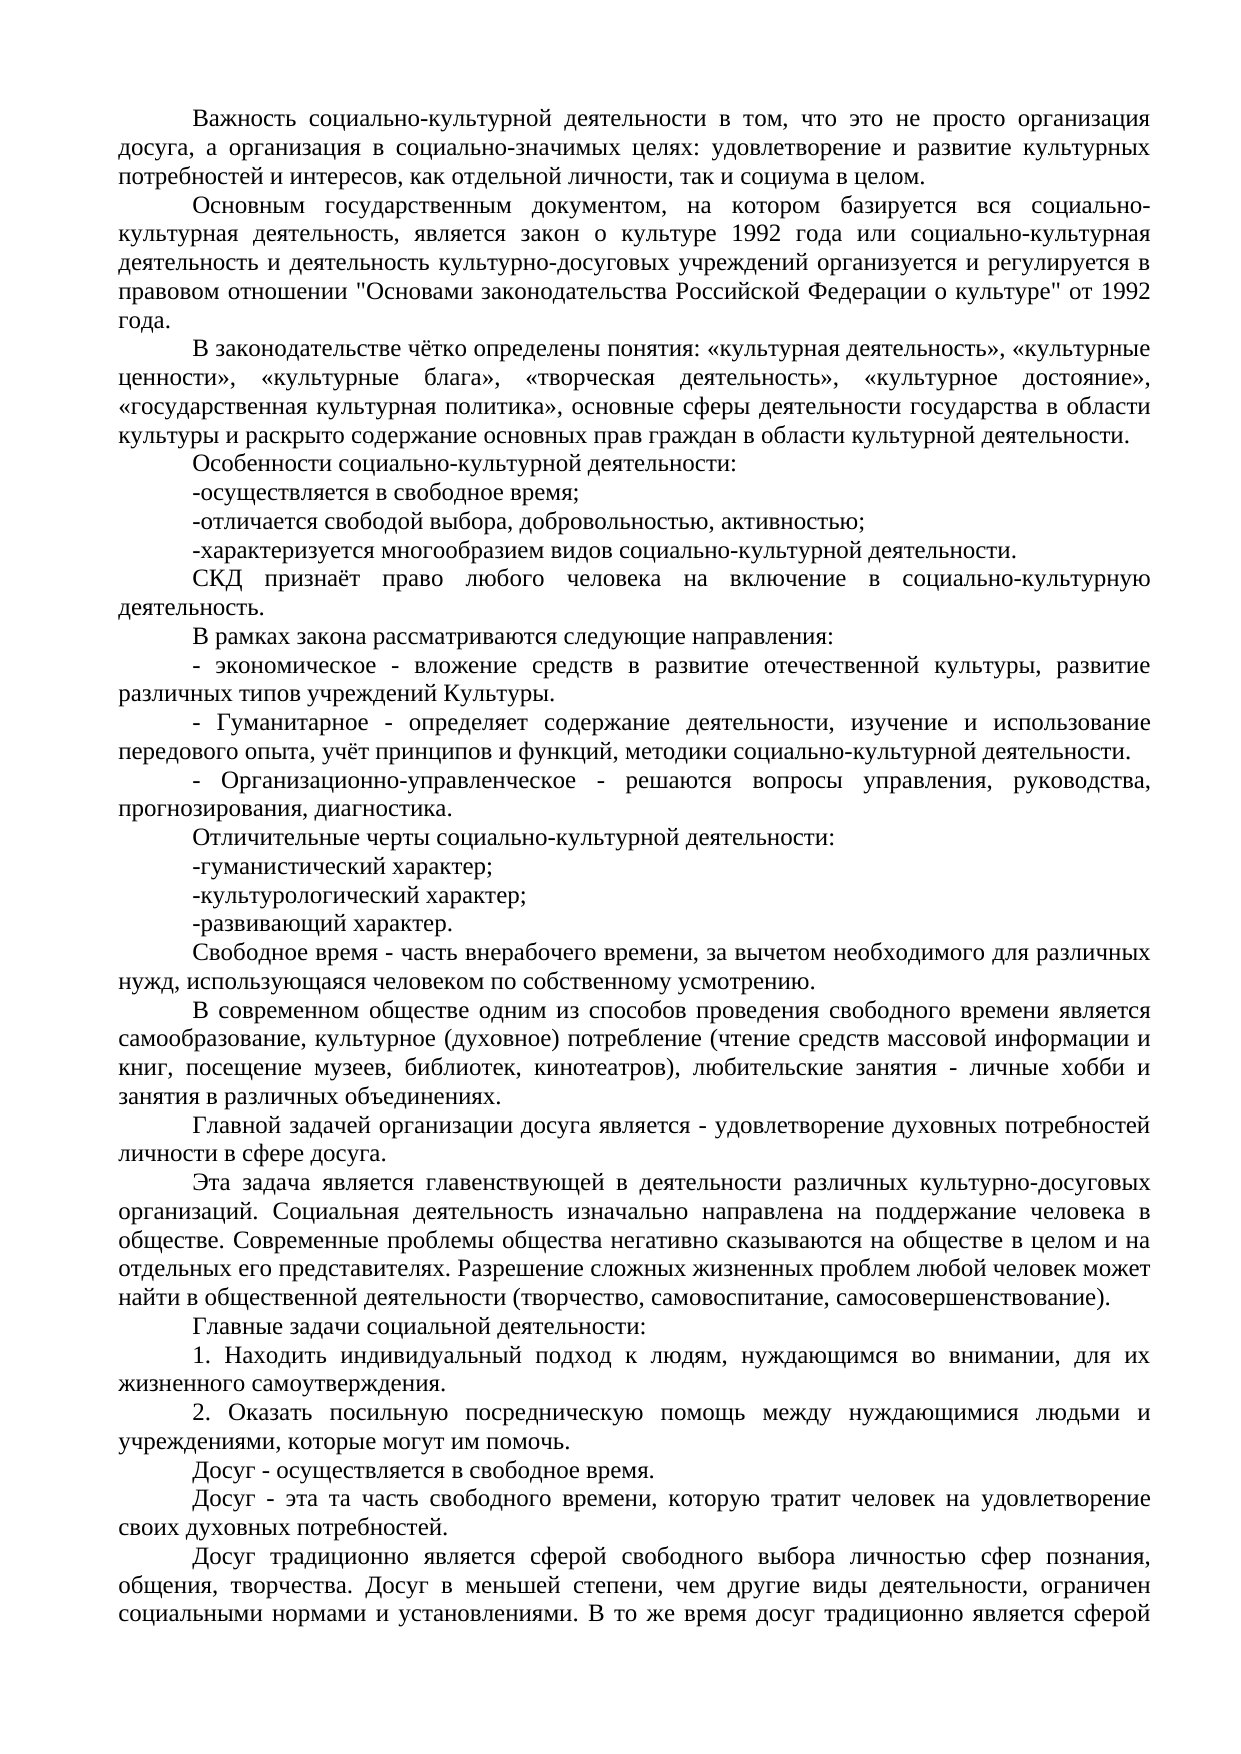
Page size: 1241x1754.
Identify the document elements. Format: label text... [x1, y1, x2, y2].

text 1. Находить индивидуальный подход к людям, нуждающимся во внимании, для их жизненного самоутверждения. [118, 1340, 1152, 1397]
text Эта задача является главенствующей в деятельности различных культурно-досуговых организаций. Социальная деятельность изначально направлена на поддержание человека в обществе. Современные проблемы общества негативно сказываются на обществе в целом и на отдельных его представителях. Разрешение сложных жизненных проблем любой человек может найти в общественной деятельности (творчество, самовоспитание, самосовершенствование). [118, 1167, 1152, 1311]
text Особенности социально-культурной деятельности: [118, 448, 1152, 477]
text Главные задачи социальной деятельности: [118, 1311, 1152, 1340]
text Отличительные черты социально-культурной деятельности: [118, 822, 1152, 851]
text - Гуманитарное - определяет содержание деятельности, изучение и использование передового опыта, учёт принципов и функций, методики социально-культурной деятельности. [118, 707, 1152, 765]
text В современном обществе одним из способов проведения свободного времени является самообразование, культурное (духовное) потребление (чтение средств массовой информации и книг, посещение музеев, библиотек, кинотеатров), любительские занятия - личные хобби и занятия в различных объединениях. [118, 995, 1152, 1110]
text Досуг - эта та часть свободного времени, которую тратит человек на удовлетворение своих духовных потребностей. [118, 1483, 1152, 1541]
text -развивающий характер. [118, 908, 1152, 937]
text -характеризуется многообразием видов социально-культурной деятельности. [118, 535, 1152, 563]
text - Организационно-управленческое - решаются вопросы управления, руководства, прогнозирования, диагностика. [118, 765, 1152, 822]
text Досуг - осуществляется в свободное время. [118, 1455, 1152, 1483]
text -отличается свободой выбора, добровольностью, активностью; [118, 506, 1152, 535]
text -культурологический характер; [118, 880, 1152, 908]
text Свободное время - часть внерабочего времени, за вычетом необходимого для различных нужд, использующаяся человеком по собственному усмотрению. [118, 937, 1152, 995]
text СКД признаёт право любого человека на включение в социально-культурную деятельность. [118, 563, 1152, 621]
text Важность социально-культурной деятельности в том, что это не просто организация досуга, а организация в социально-значимых целях: удовлетворение и развитие культурных потребностей и интересов, как отдельной личности, так и социума в целом. [118, 103, 1152, 190]
text В рамках закона рассматриваются следующие направления: [118, 621, 1152, 650]
text -гуманистический характер; [118, 851, 1152, 880]
text - экономическое - вложение средств в развитие отечественной культуры, развитие различных типов учреждений Культуры. [118, 650, 1152, 707]
text Основным государственным документом, на котором базируется вся социально-культурная деятельность, является закон о культуре 1992 года или социально-культурная деятельность и деятельность культурно-досуговых учреждений организуется и регулируется в правовом отношении "Основами законодательства Российской Федерации о культуре" от 1992 года. [118, 190, 1152, 333]
text -осуществляется в свободное время; [118, 477, 1152, 506]
text В законодательстве чётко определены понятия: «культурная деятельность», «культурные ценности», «культурные блага», «творческая деятельность», «культурное достояние», «государственная культурная политика», основные сферы деятельности государства в области культуры и раскрыто содержание основных прав граждан в области культурной деятельности. [118, 333, 1152, 448]
text 2. Оказать посильную посредническую помощь между нуждающимися людьми и учреждениями, которые могут им помочь. [118, 1397, 1152, 1455]
text Главной задачей организации досуга является - удовлетворение духовных потребностей личности в сфере досуга. [118, 1110, 1152, 1167]
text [118, 1541, 1152, 1627]
